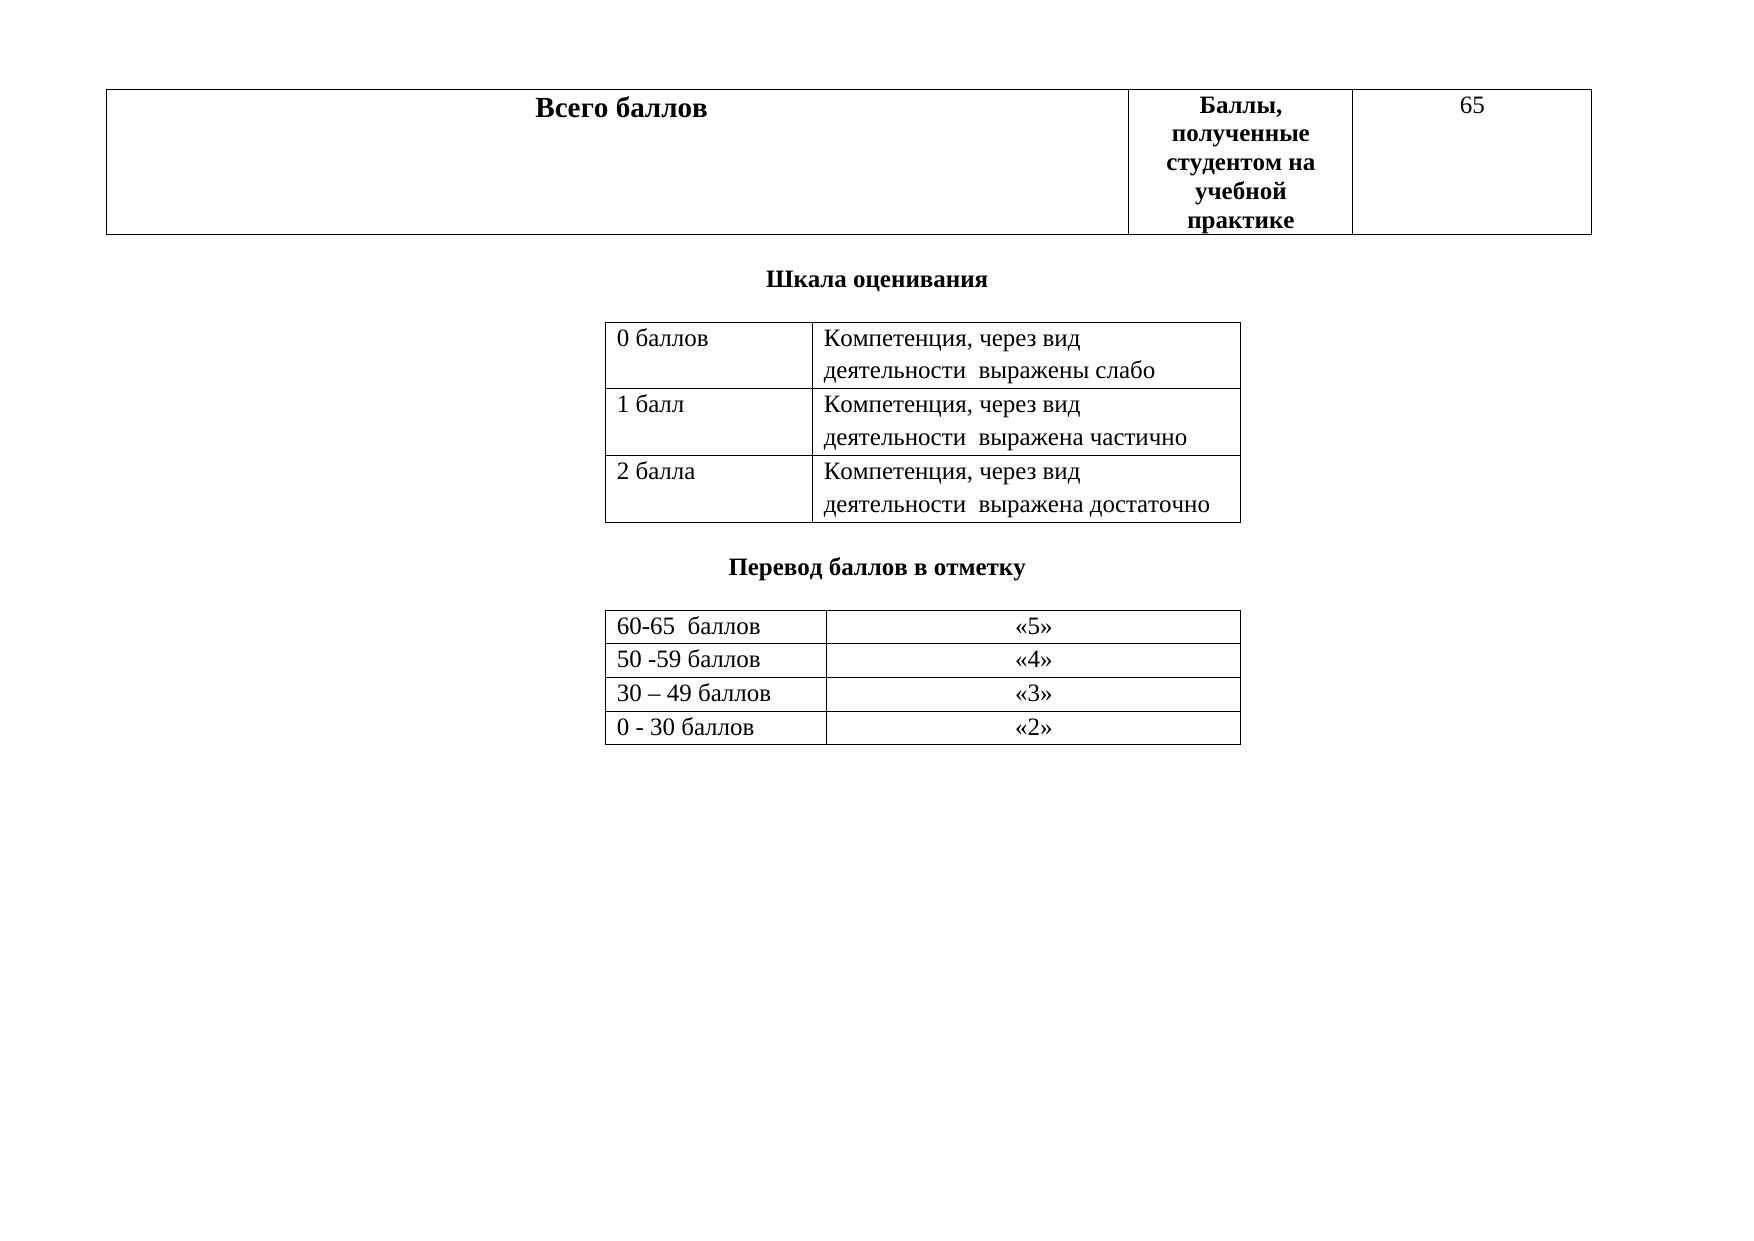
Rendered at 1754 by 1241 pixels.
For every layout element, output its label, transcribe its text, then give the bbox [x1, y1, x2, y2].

table_cell Компетенция, через вид деятельности выражена частично [813, 389, 1240, 455]
table_cell Компетенция, через вид деятельности выражена достаточно [813, 456, 1240, 522]
table_cell 65 [1353, 90, 1591, 233]
table_cell 1 балл [606, 389, 812, 455]
table_cell 0 - 30 баллов [606, 712, 826, 744]
table_header 0 баллов [606, 323, 812, 388]
table_cell Баллы, полученные студентом на учебной практике [1129, 90, 1352, 233]
table_header Компетенция, через вид деятельности выражены слабо [813, 323, 1240, 388]
table_cell «4» [827, 644, 1240, 677]
table_cell 2 балла [606, 456, 812, 522]
text Шкала оценивания [118, 264, 1636, 292]
table_cell Всего баллов [107, 90, 1128, 233]
table_header 60-65 баллов [606, 611, 826, 643]
table_cell «2» [827, 712, 1240, 744]
table_cell 30 – 49 баллов [606, 678, 826, 711]
table_cell 50 -59 баллов [606, 644, 826, 677]
table_cell «3» [827, 678, 1240, 711]
table_header «5» [827, 611, 1240, 643]
text Перевод баллов в отметку [118, 552, 1636, 581]
